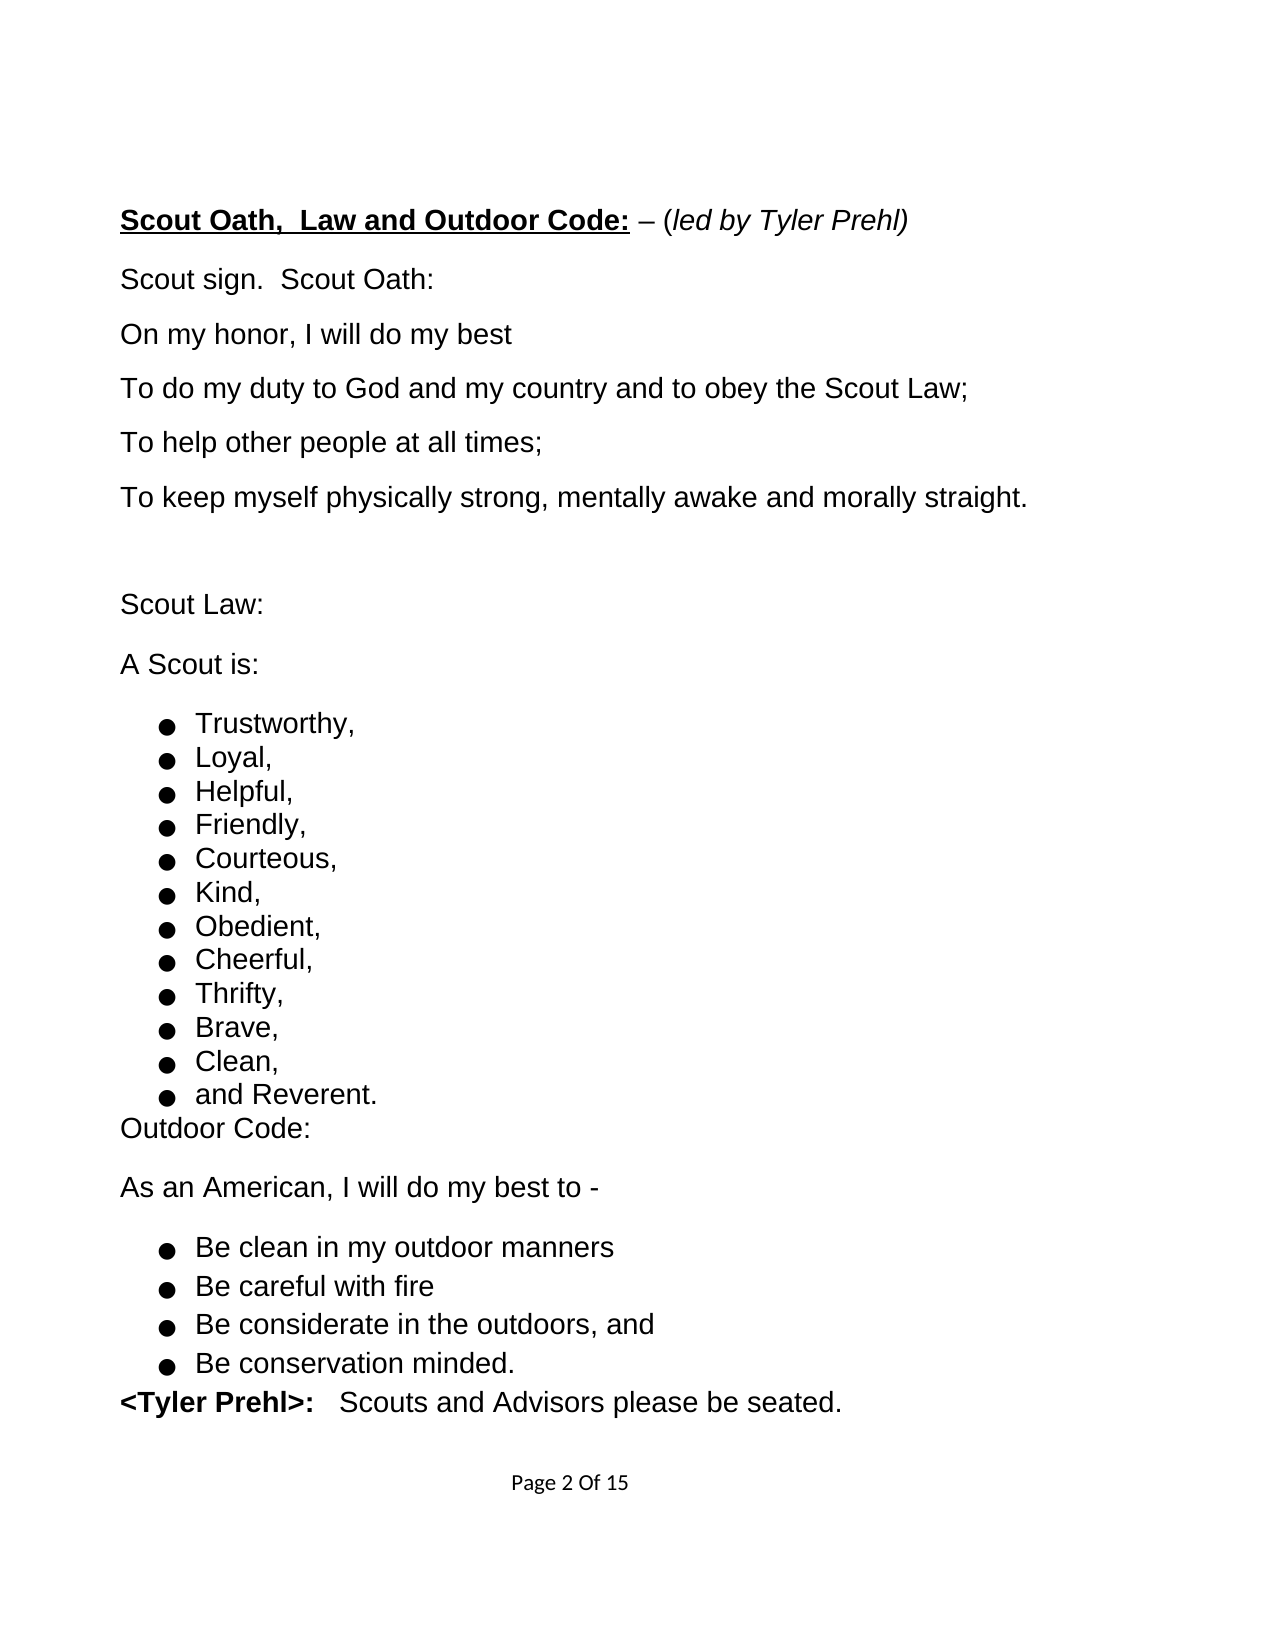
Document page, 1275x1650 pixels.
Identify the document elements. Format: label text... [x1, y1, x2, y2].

list Courteous, [157, 841, 1155, 875]
text To help other people at all times; [120, 426, 1155, 459]
text To keep myself physically strong, mentally awake and morally straight. [120, 480, 1155, 513]
list and Reverent. [157, 1077, 1155, 1111]
list Thrifty, [157, 976, 1155, 1010]
list Loyal, [157, 740, 1155, 773]
list Be conservation minded. [157, 1346, 1155, 1380]
list Obedient, [157, 908, 1155, 942]
text A Scout is: [120, 647, 1155, 680]
list Trustworthy, [157, 706, 1155, 740]
list Kind, [157, 875, 1155, 908]
list Be clean in my outdoor manners [157, 1230, 1155, 1263]
text Scout sign. Scout Oath: [120, 262, 1155, 296]
text Scout Oath, Law and Outdoor Code: – (led by Tyler Prehl) [120, 203, 1155, 237]
list Be careful with fire [157, 1268, 1155, 1302]
text <Tyler Prehl>: Scouts and Advisors please be seated. [120, 1385, 1155, 1418]
list Helpful, [157, 773, 1155, 807]
text Outdoor Code: [120, 1111, 1155, 1144]
list Cheerful, [157, 942, 1155, 976]
list Clean, [157, 1043, 1155, 1077]
text On my honor, I will do my best [120, 317, 1155, 350]
text Scout Law: [120, 587, 1155, 621]
list Friendly, [157, 807, 1155, 841]
list Brave, [157, 1010, 1155, 1043]
text To do my duty to God and my country and to obey the Scout Law; [120, 371, 1155, 405]
text As an American, I will do my best to - [120, 1170, 1155, 1204]
list Be considerate in the outdoors, and [157, 1307, 1155, 1341]
